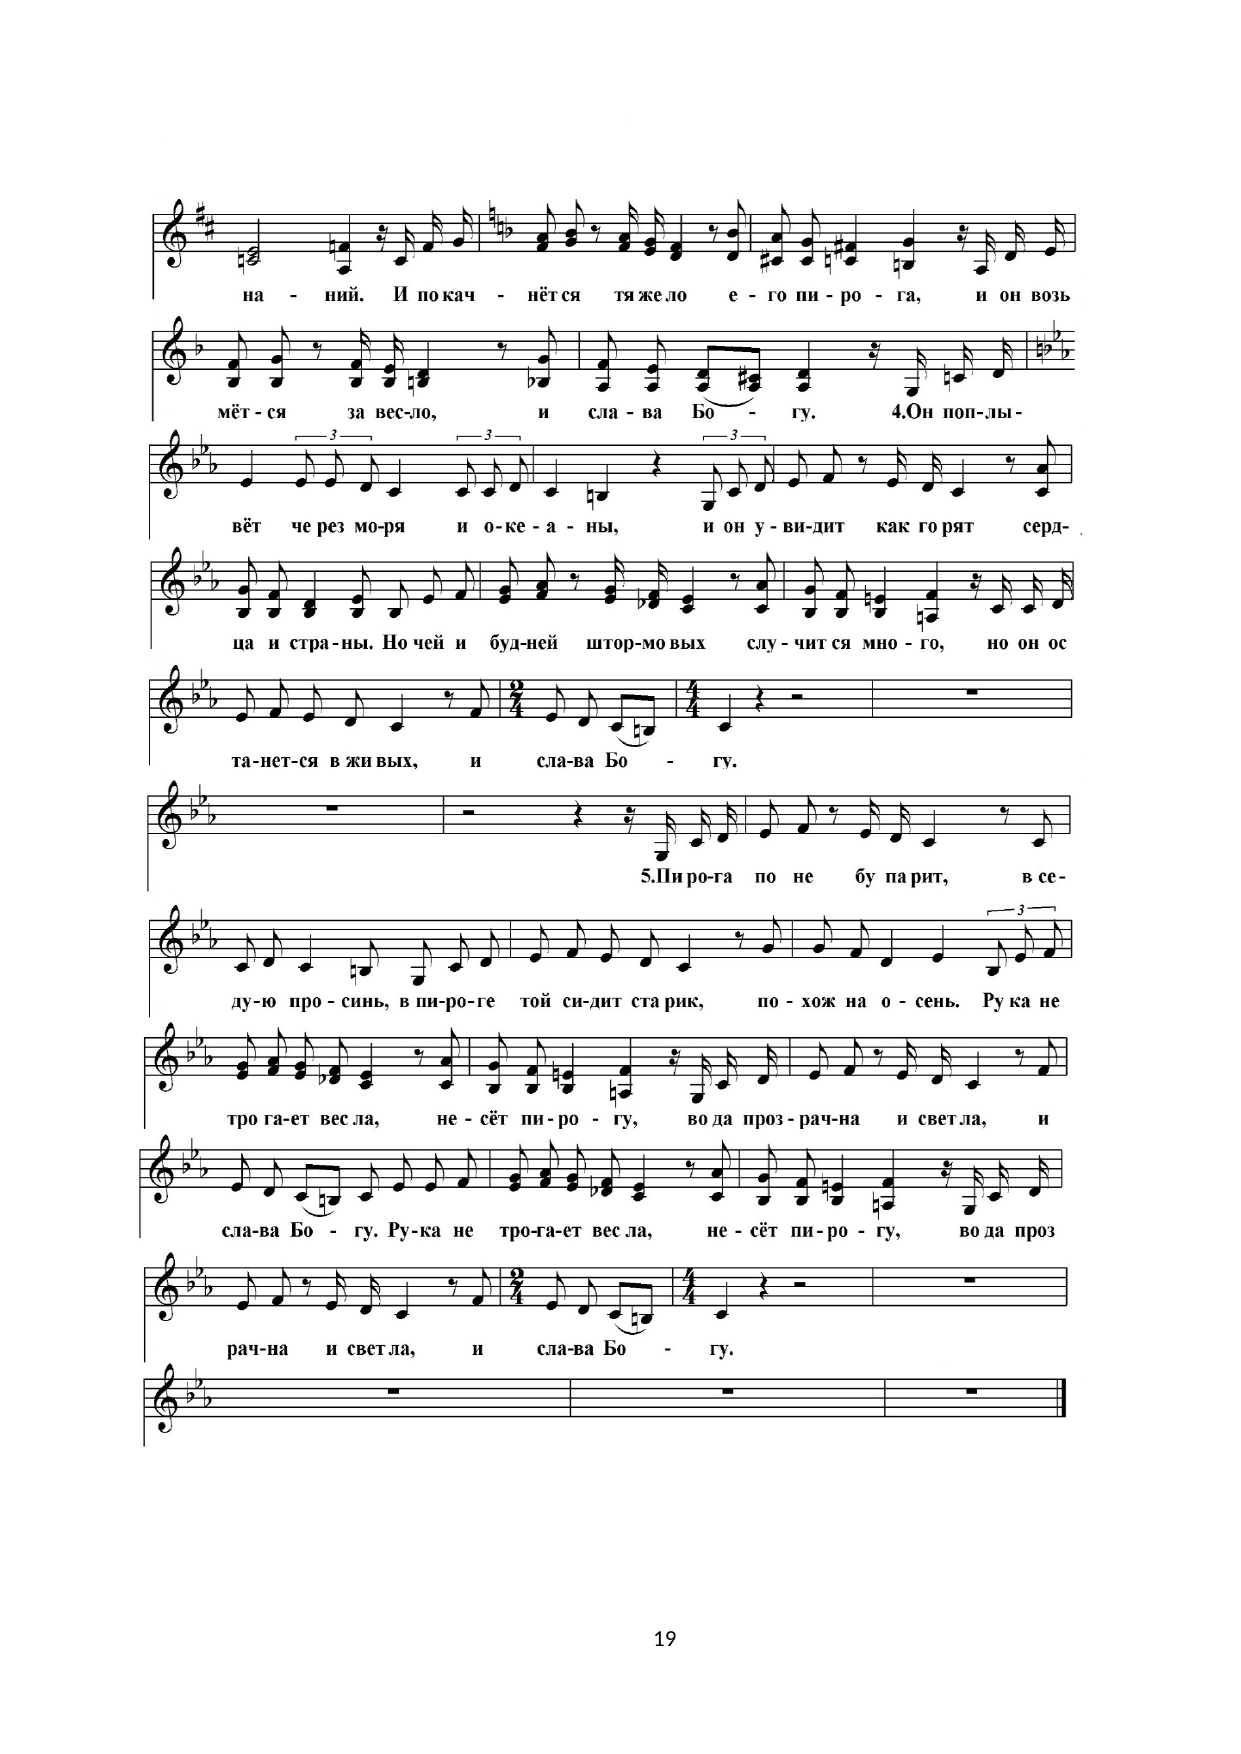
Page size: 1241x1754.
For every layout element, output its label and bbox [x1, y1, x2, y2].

picture [118, 118, 1102, 1571]
